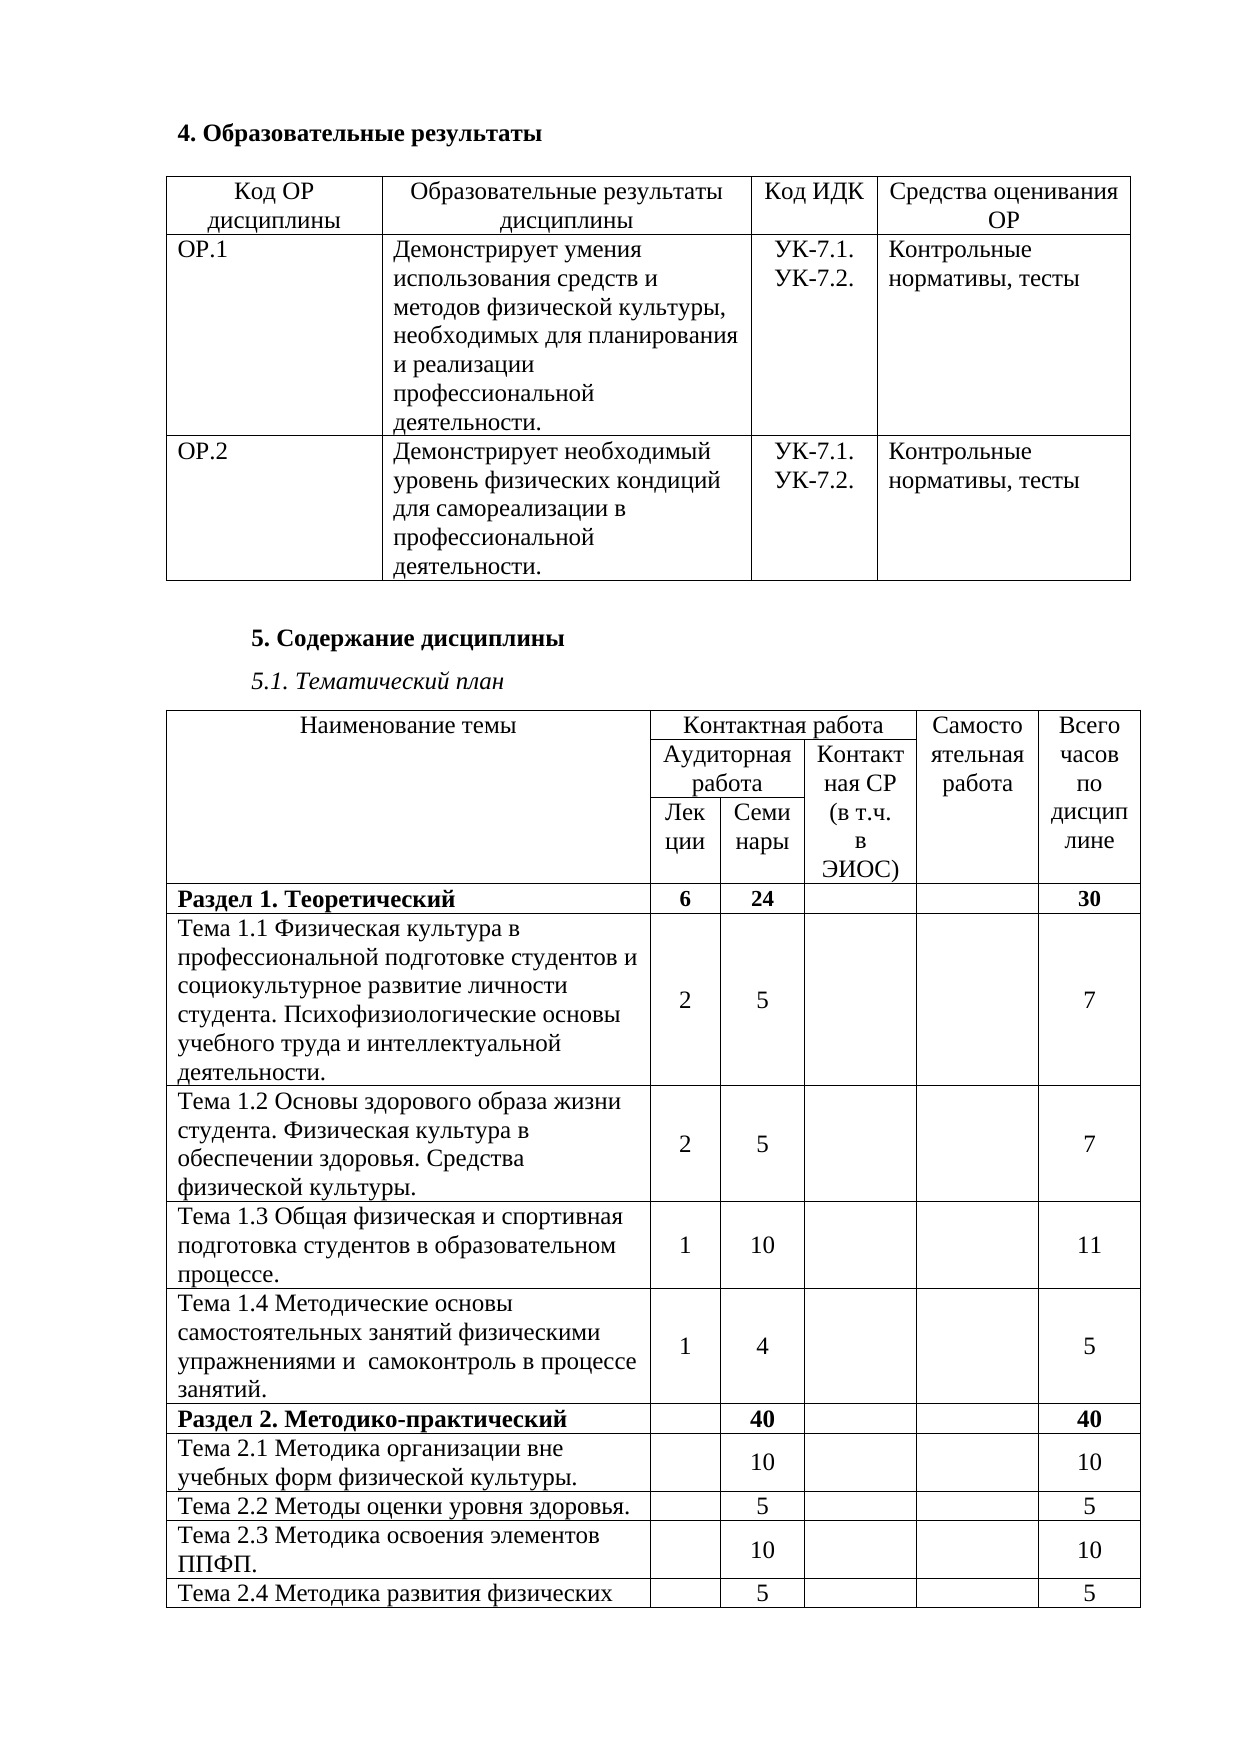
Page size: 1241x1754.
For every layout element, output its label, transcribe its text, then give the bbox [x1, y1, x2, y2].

table_cell [651, 1492, 720, 1520]
table_cell УК-7.1. УК-7.2. [752, 235, 877, 435]
table_cell 5 [1039, 1579, 1140, 1607]
table_cell 10 [1039, 1434, 1140, 1491]
table_cell Тема 2.3 Методика освоения элементов ППФП. [167, 1521, 650, 1578]
table_cell Раздел 1. Теоретический [167, 884, 650, 912]
table_header Средства оценивания ОР [878, 177, 1130, 234]
table_cell [917, 884, 1038, 912]
table_cell 11 [1039, 1202, 1140, 1288]
table_cell [805, 914, 916, 1085]
table_header Контактная работа [651, 711, 916, 739]
table_cell Тема 1.2 Основы здорового образа жизни студента. Физическая культура в обеспечении здоровья. Средства физической культуры. [167, 1086, 650, 1201]
table_cell [805, 1086, 916, 1201]
table_cell 5 [721, 1492, 804, 1520]
table_cell [917, 1492, 1038, 1520]
table_cell 10 [721, 1521, 804, 1578]
table_cell 40 [1039, 1404, 1140, 1432]
table_cell 1 [651, 1289, 720, 1403]
text 5.1. Тематический план [177, 666, 1152, 695]
table_cell Контактная СР (в т.ч. в ЭИОС) [805, 740, 916, 883]
table_cell 5 [721, 1579, 804, 1607]
table_cell [805, 1202, 916, 1288]
table_cell [917, 1289, 1038, 1403]
table_header Образовательные результаты дисциплины [383, 177, 751, 234]
table_cell 2 [651, 1086, 720, 1201]
table_cell 5 [1039, 1492, 1140, 1520]
table_cell Тема 2.2 Методы оценки уровня здоровья. [167, 1492, 650, 1520]
table_cell ОР.2 [167, 436, 382, 580]
table_cell [917, 1434, 1038, 1491]
table_cell [805, 1404, 916, 1432]
table_cell [917, 1404, 1038, 1432]
table_cell Семинары [721, 798, 804, 883]
text 5. Содержание дисциплины [177, 623, 1152, 652]
table_cell 10 [1039, 1521, 1140, 1578]
table_cell 7 [1039, 1086, 1140, 1201]
table_cell 24 [721, 884, 804, 912]
table_cell [917, 1202, 1038, 1288]
table_cell 10 [721, 1202, 804, 1288]
table_cell 5 [721, 1086, 804, 1201]
table_cell [805, 1434, 916, 1491]
table_cell 40 [721, 1404, 804, 1432]
table_cell 10 [721, 1434, 804, 1491]
table_header Наименование темы [167, 711, 650, 883]
table_cell Лекции [651, 798, 720, 883]
table_header Код ОР дисциплины [167, 177, 382, 234]
table_cell ОР.1 [167, 235, 382, 435]
table_cell Раздел 2. Методико-практический [167, 1404, 650, 1432]
table_cell 7 [1039, 914, 1140, 1085]
table_cell [917, 1086, 1038, 1201]
table_cell Тема 2.1 Методика организации вне учебных форм физической культуры. [167, 1434, 650, 1491]
table_cell [651, 1434, 720, 1491]
table_cell 4 [721, 1289, 804, 1403]
table_cell 6 [651, 884, 720, 912]
table_cell [805, 1289, 916, 1403]
table_cell Контрольные нормативы, тесты [878, 436, 1130, 580]
table_cell [805, 1521, 916, 1578]
table_header Всего часов по дисциплине [1039, 711, 1140, 883]
table_cell Тема 1.3 Общая физическая и спортивная подготовка студентов в образовательном процессе. [167, 1202, 650, 1288]
table_cell УК-7.1. УК-7.2. [752, 436, 877, 580]
text 4. Образовательные результаты [177, 118, 1152, 147]
table_cell 30 [1039, 884, 1140, 912]
table_cell 1 [651, 1202, 720, 1288]
table_cell [651, 1521, 720, 1578]
table_cell Тема 1.4 Методические основы самостоятельных занятий физическими упражнениями и самоконтроль в процессе занятий. [167, 1289, 650, 1403]
table_cell [651, 1404, 720, 1432]
table_cell 5 [1039, 1289, 1140, 1403]
table_cell Контрольные нормативы, тесты [878, 235, 1130, 435]
table_cell 5 [721, 914, 804, 1085]
table_cell [805, 1579, 916, 1607]
table_header Код ИДК [752, 177, 877, 234]
table_cell [917, 914, 1038, 1085]
table_cell [917, 1521, 1038, 1578]
table_cell [805, 884, 916, 912]
table_header Самостоятельная работа [917, 711, 1038, 883]
table_cell [805, 1492, 916, 1520]
table_cell Аудиторная работа [651, 740, 804, 797]
table_cell Демонстрирует умения использования средств и методов физической культуры, необходимых для планирования и реализации профессиональной деятельности. [383, 235, 751, 435]
table_cell Тема 1.1 Физическая культура в профессиональной подготовке студентов и социокультурное развитие личности студента. Психофизиологические основы учебного труда и интеллектуальной деятельности. [167, 914, 650, 1085]
table_cell [651, 1579, 720, 1607]
table_cell 2 [651, 914, 720, 1085]
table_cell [167, 1579, 650, 1607]
table_cell [917, 1579, 1038, 1607]
table_cell Демонстрирует необходимый уровень физических кондиций для самореализации в профессиональной деятельности. [383, 436, 751, 580]
